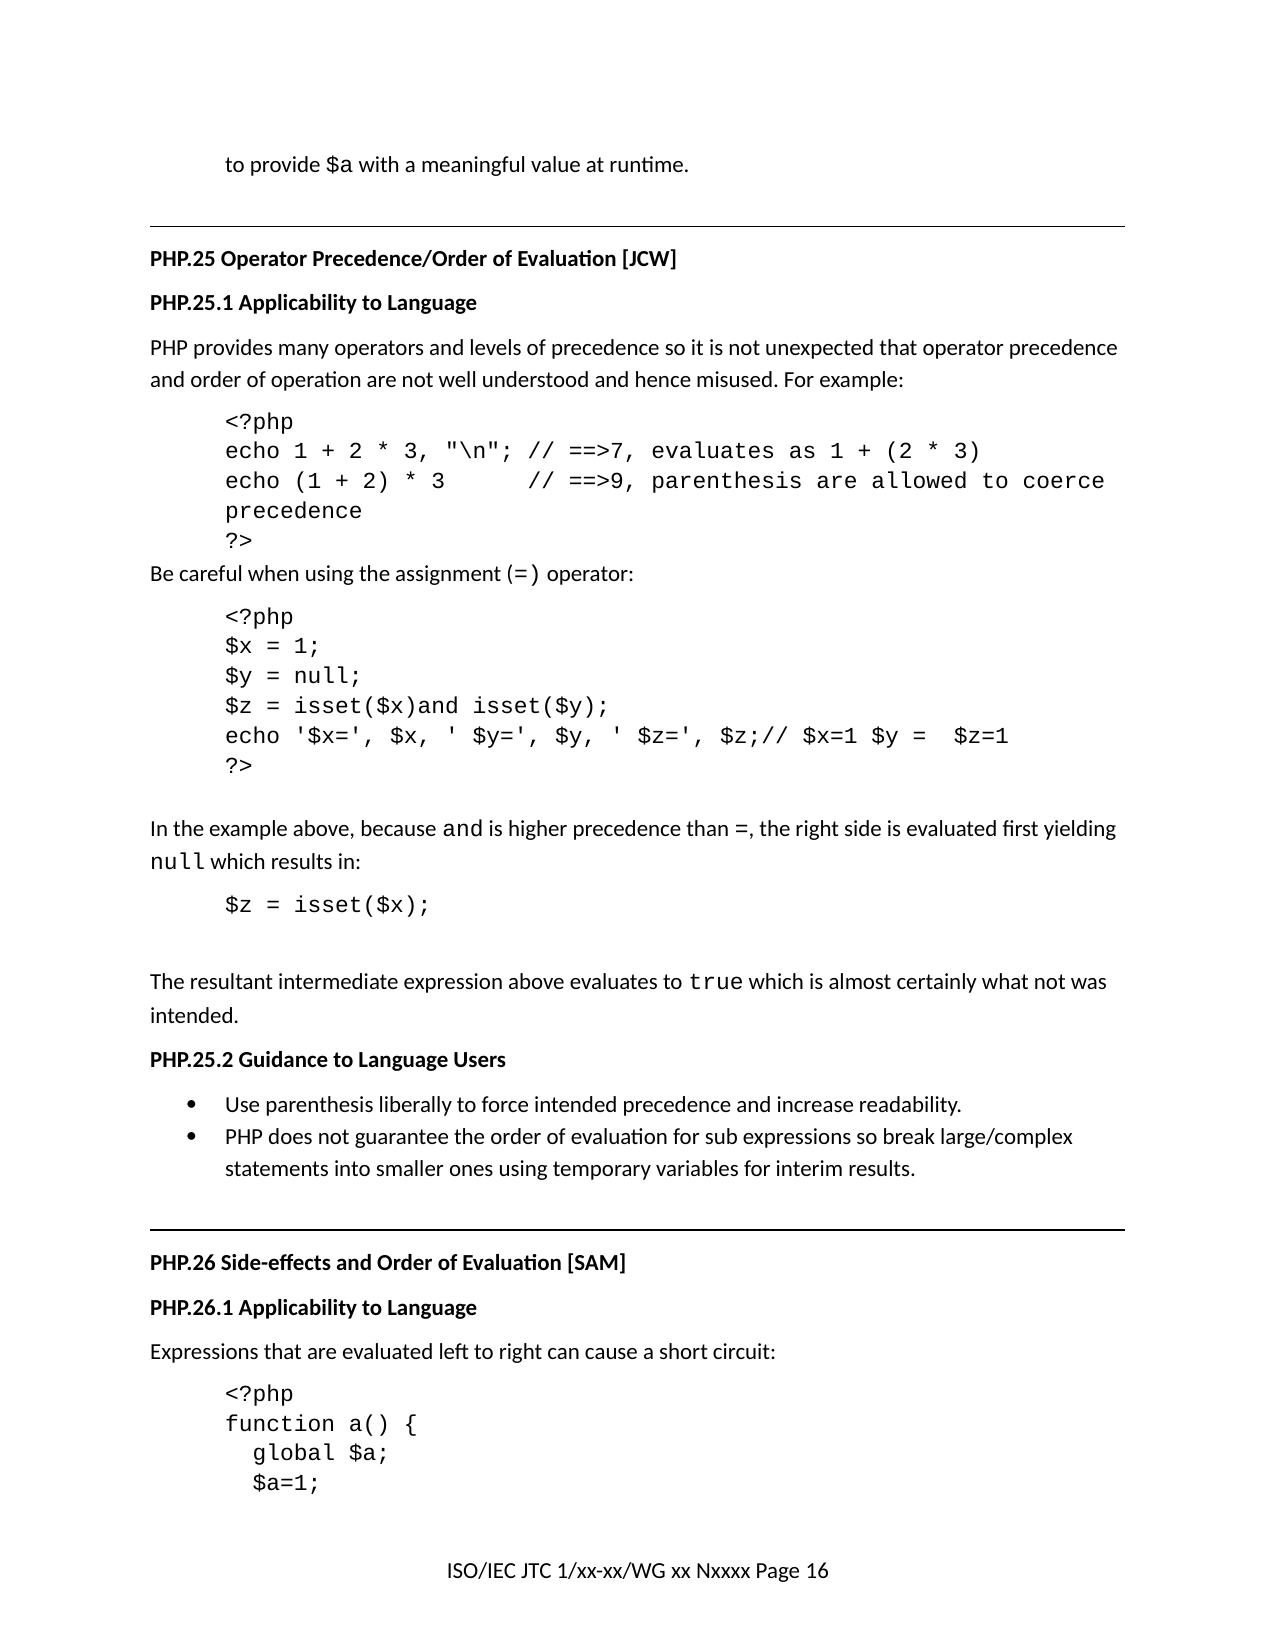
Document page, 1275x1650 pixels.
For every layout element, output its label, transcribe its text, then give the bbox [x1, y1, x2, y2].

text PHP does not guarantee the order of evaluation for sub expressions so break large/complex statements into smaller ones using temporary variables for interim results. [187, 1122, 1125, 1183]
text The resultant intermediate expression above evaluates to true which is almost certainly what not was intended. [150, 967, 1125, 1029]
text $y = null; [225, 665, 1125, 691]
subtitle PHP.25 Operator Precedence/Order of Evaluation [JCW] [150, 244, 1125, 272]
text ?> [225, 529, 1125, 555]
text echo 1 + 2 * 3, "\n"; // ==>7, evaluates as 1 + (2 * 3) [225, 440, 1125, 466]
text Use parenthesis liberally to force intended precedence and increase readability. [187, 1090, 1125, 1118]
text function a() { [225, 1412, 1125, 1438]
text $z = isset($x); [225, 893, 1125, 919]
text ?> [225, 754, 1125, 780]
subtitle PHP.26 Side-effects and Order of Evaluation [SAM] [150, 1248, 1125, 1276]
text PHP provides many operators and levels of precedence so it is not unexpected that operator precedence and order of operation are not well understood and hence misused. For example: [150, 333, 1125, 393]
subtitle PHP.26.1 Applicability to Language [150, 1293, 1125, 1321]
text $a=1; [225, 1472, 1125, 1497]
subtitle PHP.25.1 Applicability to Language [150, 288, 1125, 317]
text Expressions that are evaluated left to right can cause a short circuit: [150, 1337, 1125, 1366]
text <?php [225, 605, 1125, 631]
text global $a; [225, 1442, 1125, 1468]
text In the example above, because and is higher precedence than =, the right side is evaluated first yielding null which results in: [150, 814, 1125, 876]
text echo (1 + 2) * 3 // ==>9, parenthesis are allowed to coerce precedence [225, 470, 1125, 525]
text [187, 150, 1125, 179]
text $z = isset($x)and isset($y); [225, 694, 1125, 720]
text Be careful when using the assignment (=) operator: [150, 559, 1125, 588]
subtitle PHP.25.2 Guidance to Language Users [150, 1046, 1125, 1073]
text <?php [225, 410, 1125, 436]
text <?php [225, 1382, 1125, 1408]
text echo '$x=', $x, ' $y=', $y, ' $z=', $z;// $x=1 $y = $z=1 [225, 724, 1125, 750]
text $x = 1; [225, 635, 1125, 661]
